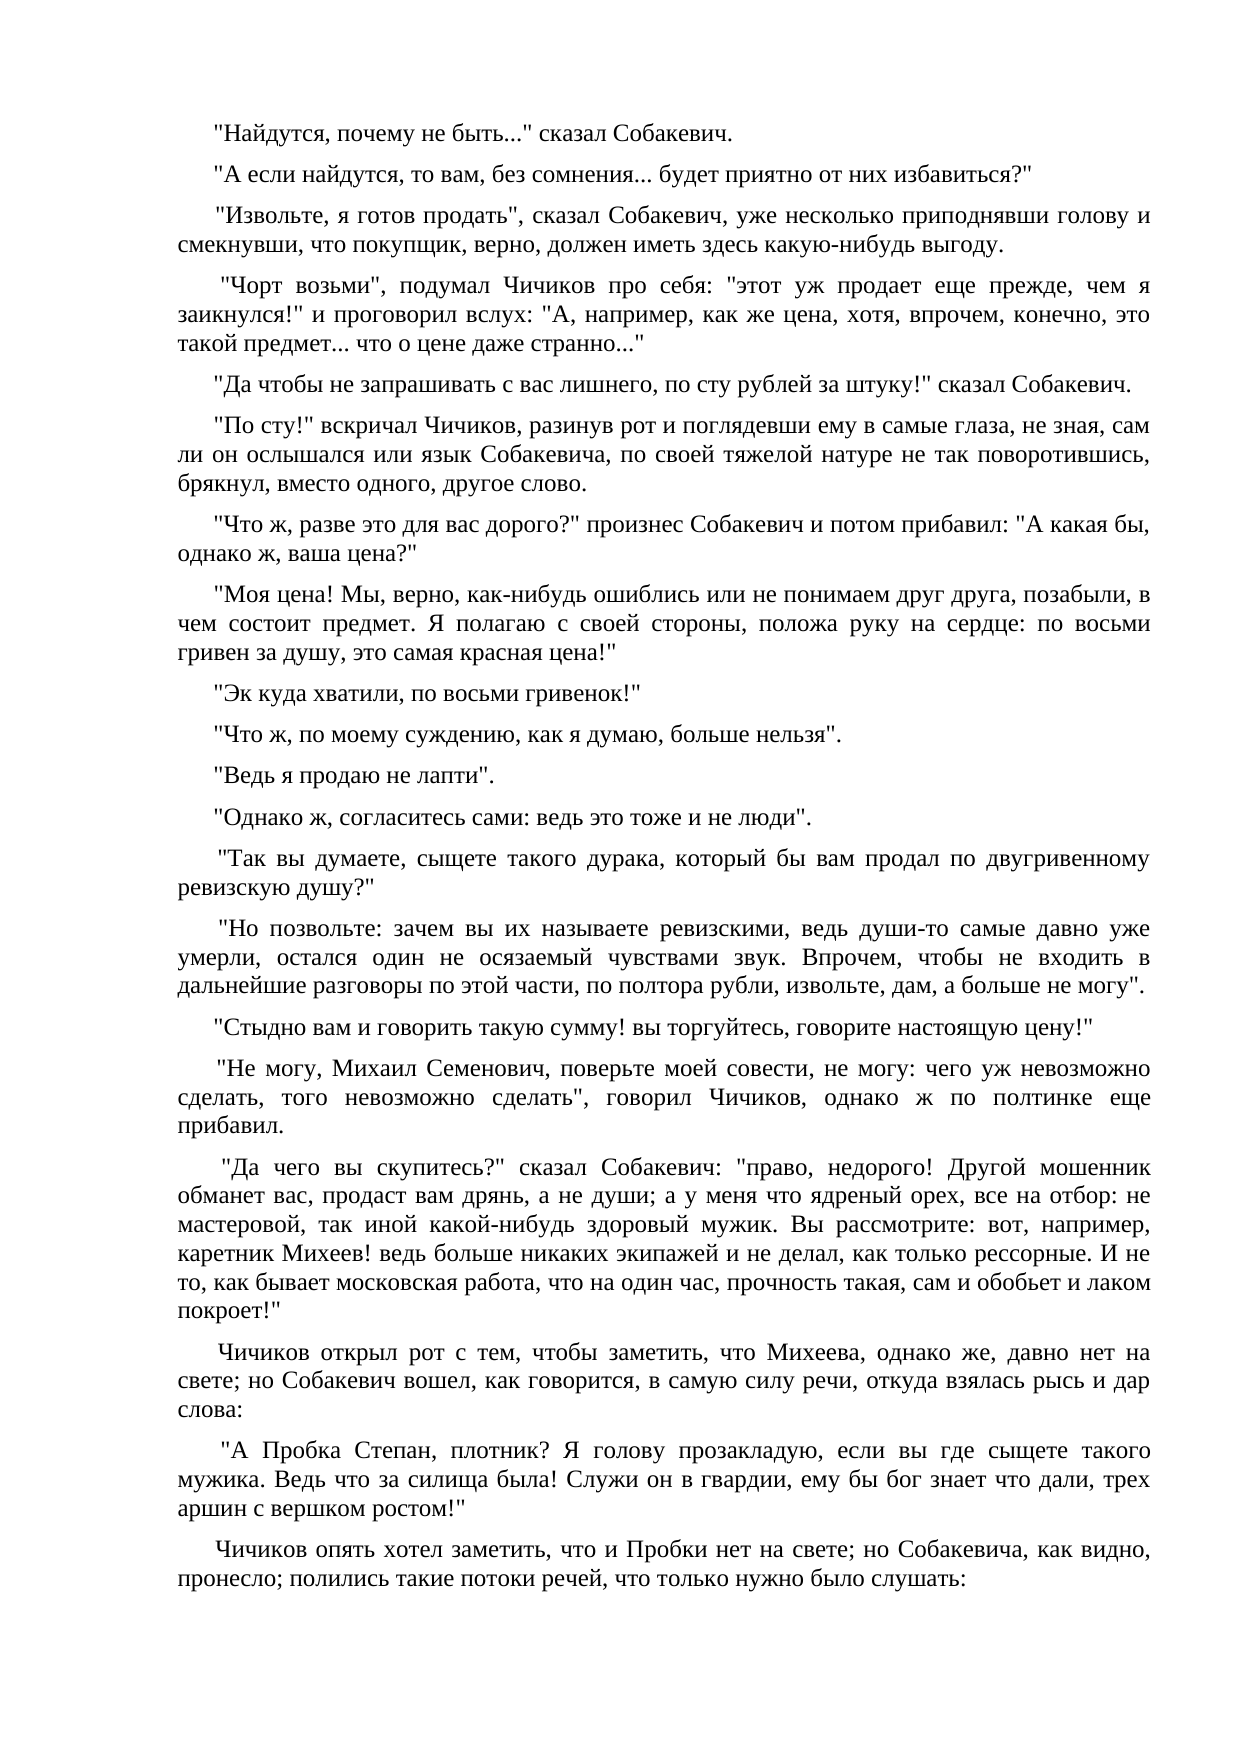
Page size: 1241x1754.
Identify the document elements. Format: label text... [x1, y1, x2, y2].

text "Не могу, Михаил Семенович, поверьте моей совести, не могу: чего уж невозможно сделать, того невозможно сделать", говорил Чичиков, однако ж по полтинке еще прибавил. [177, 1053, 1152, 1139]
text "По сту!" вскричал Чичиков, разинув рот и поглядевши ему в самые глаза, не зная, сам ли он ослышался или язык Собакевича, по своей тяжелой натуре не так поворотившись, брякнул, вместо одного, другое слово. [177, 411, 1152, 497]
text Чичиков опять хотел заметить, что и Пробки нет на свете; но Собакевича, как видно, пронесло; полились такие потоки речей, что только нужно было слушать: [177, 1534, 1152, 1592]
text "Что ж, разве это для вас дорого?" произнес Собакевич и потом прибавил: "А какая бы, однако ж, ваша цена?" [177, 509, 1152, 567]
text "Так вы думаете, сыщете такого дурака, который бы вам продал по двугривенному ревизскую душу?" [177, 843, 1152, 901]
text "Чорт возьми", подумал Чичиков про себя: "этот уж продает еще прежде, чем я заикнулся!" и проговорил вслух: "А, например, как же цена, хотя, впрочем, конечно, это такой предмет... что о цене даже странно..." [177, 271, 1152, 357]
text "Ведь я продаю не лапти". [177, 761, 1152, 789]
text "Моя цена! Мы, верно, как-нибудь ошиблись или не понимаем друг друга, позабыли, в чем состоит предмет. Я полагаю с своей стороны, положа руку на сердце: по восьми гривен за душу, это самая красная цена!" [177, 579, 1152, 666]
text "Извольте, я готов продать", сказал Собакевич, уже несколько приподнявши голову и смекнувши, что покупщик, верно, должен иметь здесь какую-нибудь выгоду. [177, 201, 1152, 258]
text "Что ж, по моему суждению, как я думаю, больше нельзя". [177, 719, 1152, 748]
text "А если найдутся, то вам, без сомнения... будет приятно от них избавиться?" [177, 159, 1152, 188]
text "А Пробка Степан, плотник? Я голову прозакладую, если вы где сыщете такого мужика. Ведь что за силища была! Служи он в гвардии, ему бы бог знает что дали, трех аршин с вершком ростом!" [177, 1436, 1152, 1522]
text Чичиков открыл рот с тем, чтобы заметить, что Михеева, однако же, давно нет на свете; но Собакевич вошел, как говорится, в самую силу речи, откуда взялась рысь и дар слова: [177, 1337, 1152, 1423]
text "Стыдно вам и говорить такую сумму! вы торгуйтесь, говорите настоящую цену!" [177, 1012, 1152, 1041]
text "Найдутся, почему не быть..." сказал Собакевич. [177, 118, 1152, 147]
text "Эк куда хватили, по восьми гривенок!" [177, 678, 1152, 707]
text "Да чего вы скупитесь?" сказал Собакевич: "право, недорого! Другой мошенник обманет вас, продаст вам дрянь, а не души; а у меня что ядреный орех, все на отбор: не мастеровой, так иной какой-нибудь здоровый мужик. Вы рассмотрите: вот, например, каретник Михеев! ведь больше никаких экипажей и не делал, как только рессорные. И не то, как бывает московская работа, что на один час, прочность такая, сам и обобьет и лаком покроет!" [177, 1152, 1152, 1324]
text "Однако ж, согласитесь сами: ведь это тоже и не люди". [177, 802, 1152, 831]
text "Но позвольте: зачем вы их называете ревизскими, ведь души-то самые давно уже умерли, остался один не осязаемый чувствами звук. Впрочем, чтобы не входить в дальнейшие разговоры по этой части, по полтора рубли, извольте, дам, а больше не могу". [177, 913, 1152, 999]
text "Да чтобы не запрашивать с вас лишнего, по сту рублей за штуку!" сказал Собакевич. [177, 369, 1152, 398]
